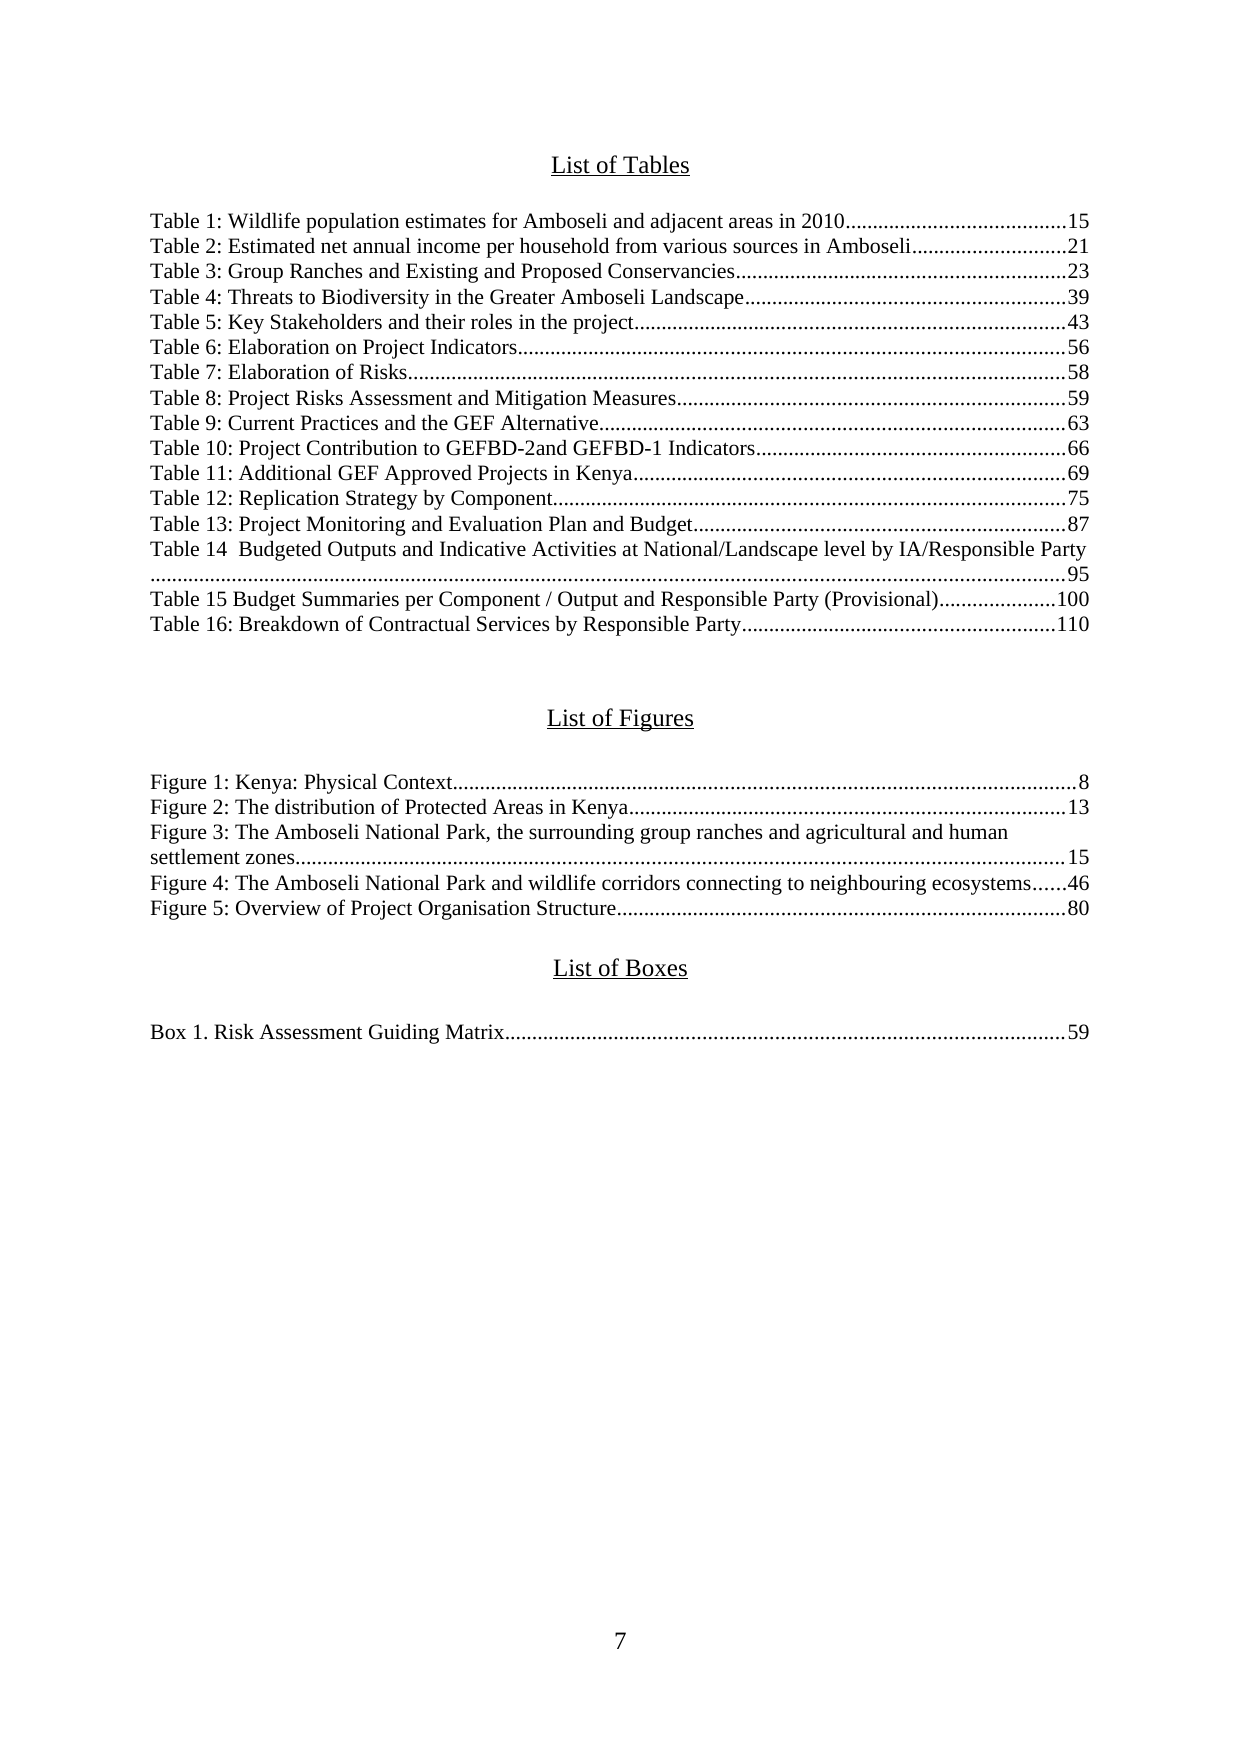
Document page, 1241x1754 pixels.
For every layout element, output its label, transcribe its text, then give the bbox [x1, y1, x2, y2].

text Table 8: Project Risks Assessment and Mitigation Measures 59 [150, 384, 1090, 410]
text Table 4: Threats to Biodiversity in the Greater Amboseli Landscape 39 [150, 284, 1090, 309]
text Figure 2: The distribution of Protected Areas in Kenya 13 [150, 794, 1090, 819]
text Table 6: Elaboration on Project Indicators 56 [150, 334, 1090, 359]
text Table 2: Estimated net annual income per household from various sources in Amboseli 21 [150, 233, 1090, 258]
text Table 15 Budget Summaries per Component / Output and Responsible Party (Provisional) 100 [150, 586, 1090, 611]
text Table 14 Budgeted Outputs and Indicative Activities at National/Landscape level by IA/Responsible Party 95 [150, 536, 1090, 586]
text Table 12: Replication Strategy by Component 75 [150, 485, 1090, 511]
text List of Boxes [150, 953, 1090, 982]
text Box 1. Risk Assessment Guiding Matrix 59 [150, 1019, 1090, 1044]
text Table 1: Wildlife population estimates for Amboseli and adjacent areas in 2010 15 [150, 208, 1090, 233]
text Table 3: Group Ranches and Existing and Proposed Conservancies 23 [150, 258, 1090, 284]
text Table 11: Additional GEF Approved Projects in Kenya 69 [150, 460, 1090, 485]
text Table 16: Breakdown of Contractual Services by Responsible Party 110 [150, 611, 1090, 637]
text Table 7: Elaboration of Risks 58 [150, 359, 1090, 384]
text Table 10: Project Contribution to GEFBD-2and GEFBD-1 Indicators 66 [150, 435, 1090, 460]
text Figure 1: Kenya: Physical Context 8 [150, 769, 1090, 794]
text Figure 5: Overview of Project Organisation Structure 80 [150, 895, 1090, 920]
text Figure 3: The Amboseli National Park, the surrounding group ranches and agricultural and human settlement zones 15 [150, 819, 1090, 869]
text Figure 4: The Amboseli National Park and wildlife corridors connecting to neighbouring ecosystems 46 [150, 869, 1090, 895]
text List of Tables [150, 150, 1090, 179]
text Table 5: Key Stakeholders and their roles in the project 43 [150, 309, 1090, 334]
text Table 9: Current Practices and the GEF Alternative 63 [150, 410, 1090, 435]
text Table 13: Project Monitoring and Evaluation Plan and Budget 87 [150, 511, 1090, 536]
text List of Figures [150, 703, 1090, 731]
